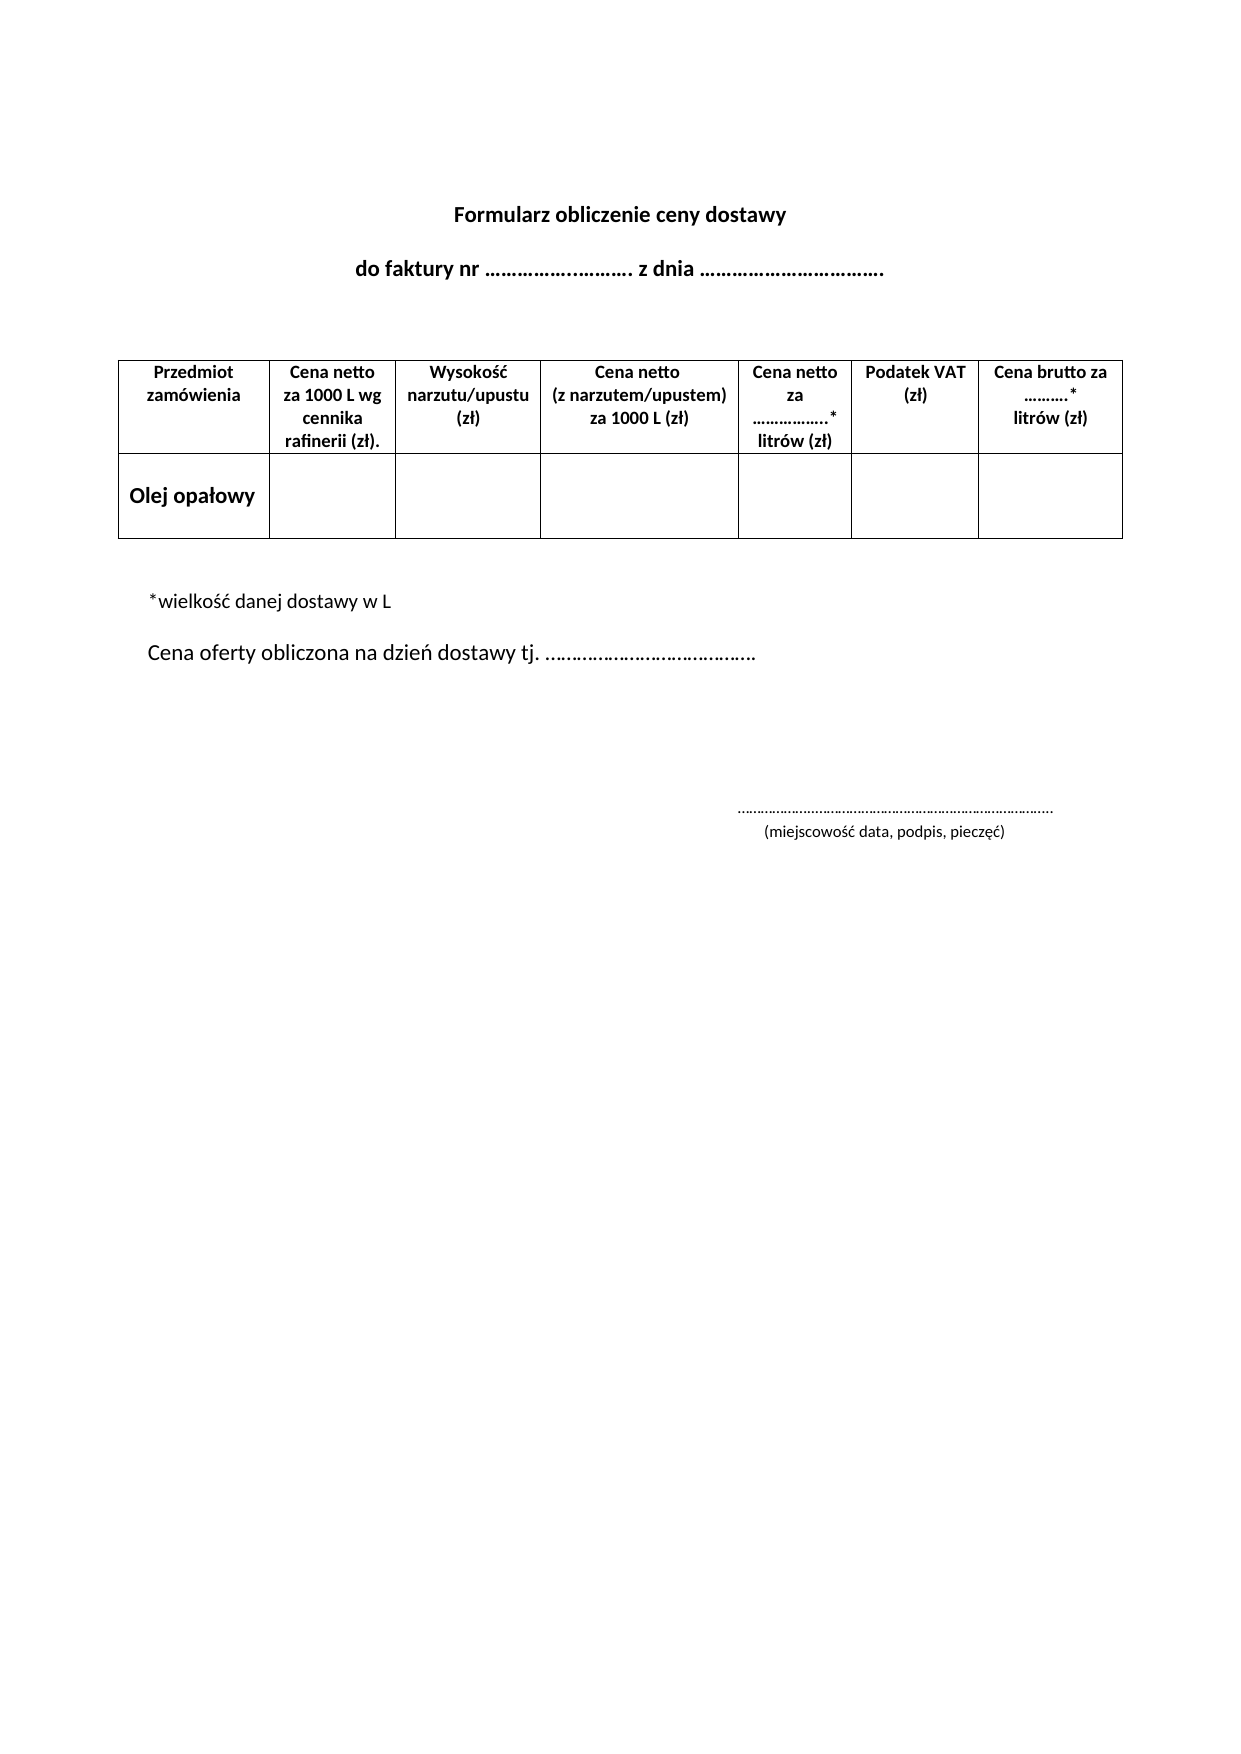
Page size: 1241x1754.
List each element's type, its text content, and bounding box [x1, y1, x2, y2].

table_cell [739, 454, 851, 537]
text Cena oferty obliczona na dzień dostawy tj. …………………………………. [148, 638, 1093, 667]
table_header Cena netto za ……………..* litrów (zł) [739, 361, 851, 452]
text do faktury nr ……………..………. z dnia ……………………………. [148, 254, 1093, 282]
table_header Cena netto (z narzutem/upustem) za 1000 L (zł) [541, 361, 738, 452]
table_cell [270, 454, 395, 537]
table_cell [852, 454, 978, 537]
table_cell Olej opałowy [119, 454, 269, 537]
text *wielkość danej dostawy w L [148, 588, 1093, 614]
table_cell [979, 454, 1122, 537]
text Formularz obliczenie ceny dostawy [148, 201, 1093, 229]
table_header Wysokość narzutu/upustu (zł) [396, 361, 540, 452]
table_header Podatek VAT (zł) [852, 361, 978, 452]
table_header Cena brutto za ……….* litrów (zł) [979, 361, 1122, 452]
text ………………..…………………………………………………….. (miejscowość data, podpis, pieczęć) [148, 798, 1093, 841]
table_header Przedmiot zamówienia [119, 361, 269, 452]
table_cell [541, 454, 738, 537]
table_cell [396, 454, 540, 537]
table_header Cena netto za 1000 L wg cennika rafinerii (zł). [270, 361, 395, 452]
